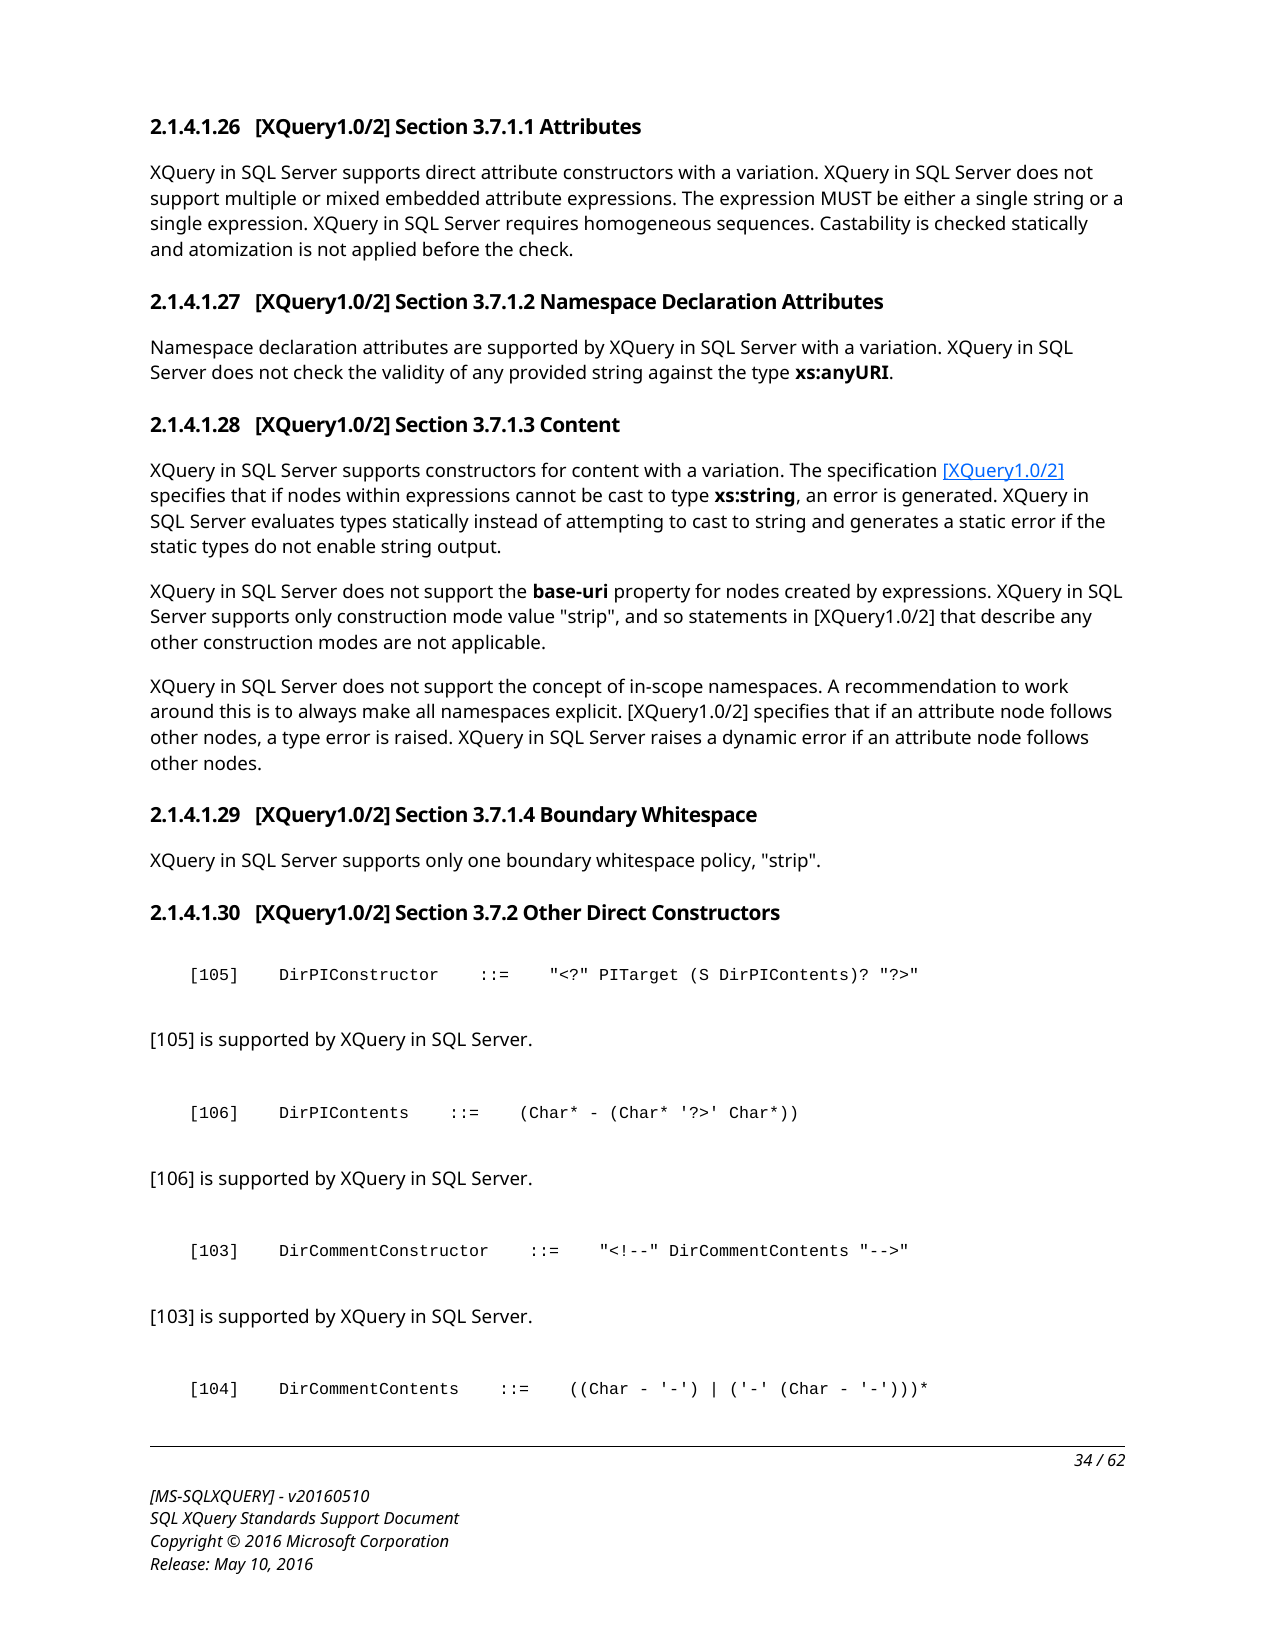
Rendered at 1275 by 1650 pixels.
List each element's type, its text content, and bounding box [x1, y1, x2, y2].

text [106] DirPIContents ::= (Char* - (Char* '?>' Char*)) [175, 1090, 1137, 1134]
text [103] is supported by XQuery in SQL Server. [150, 1303, 1125, 1329]
subtitle [XQuery1.0/2] Section 3.7.1.1 Attributes [150, 112, 1125, 141]
text [106] is supported by XQuery in SQL Server. [150, 1165, 1125, 1191]
subtitle [XQuery1.0/2] Section 3.7.1.4 Boundary Whitespace [150, 800, 1125, 829]
subtitle [XQuery1.0/2] Section 3.7.1.2 Namespace Declaration Attributes [150, 287, 1125, 315]
text [104] DirCommentContents ::= ((Char - '-') | ('-' (Char - '-')))* [175, 1366, 1137, 1410]
text XQuery in SQL Server supports only one boundary whitespace policy, "strip". [150, 848, 1125, 873]
text Namespace declaration attributes are supported by XQuery in SQL Server with a variation. XQuery in SQL Server does not check the validity of any provided string against the type xs:anyURI. [150, 334, 1125, 385]
subtitle [XQuery1.0/2] Section 3.7.2 Other Direct Constructors [150, 898, 1125, 927]
text [105] is supported by XQuery in SQL Server. [150, 1027, 1125, 1052]
text XQuery in SQL Server does not support the base-uri property for nodes created by expressions. XQuery in SQL Server supports only construction mode value "strip", and so statements in [XQuery1.0/2] that describe any other construction modes are not applicable. [150, 578, 1125, 654]
text XQuery in SQL Server supports constructors for content with a variation. The specification [XQuery1.0/2] specifies that if nodes within expressions cannot be cast to type xs:string, an error is generated. XQuery in SQL Server evaluates types statically instead of attempting to cast to string and generates a static error if the static types do not enable string output. [150, 457, 1125, 559]
subtitle [XQuery1.0/2] Section 3.7.1.3 Content [150, 410, 1125, 438]
text [103] DirCommentConstructor ::= "<!--" DirCommentContents "-->" [175, 1228, 1137, 1272]
text XQuery in SQL Server does not support the concept of in-scope namespaces. A recommendation to work around this is to always make all namespaces explicit. [XQuery1.0/2] specifies that if an attribute node follows other nodes, a type error is raised. XQuery in SQL Server raises a dynamic error if an attribute node follows other nodes. [150, 673, 1125, 775]
text XQuery in SQL Server supports direct attribute constructors with a variation. XQuery in SQL Server does not support multiple or mixed embedded attribute expressions. The expression MUST be either a single string or a single expression. XQuery in SQL Server requires homogeneous sequences. Castability is checked statically and atomization is not applied before the check. [150, 160, 1125, 262]
text [105] DirPIConstructor ::= "<?" PITarget (S DirPIContents)? "?>" [175, 952, 1137, 996]
